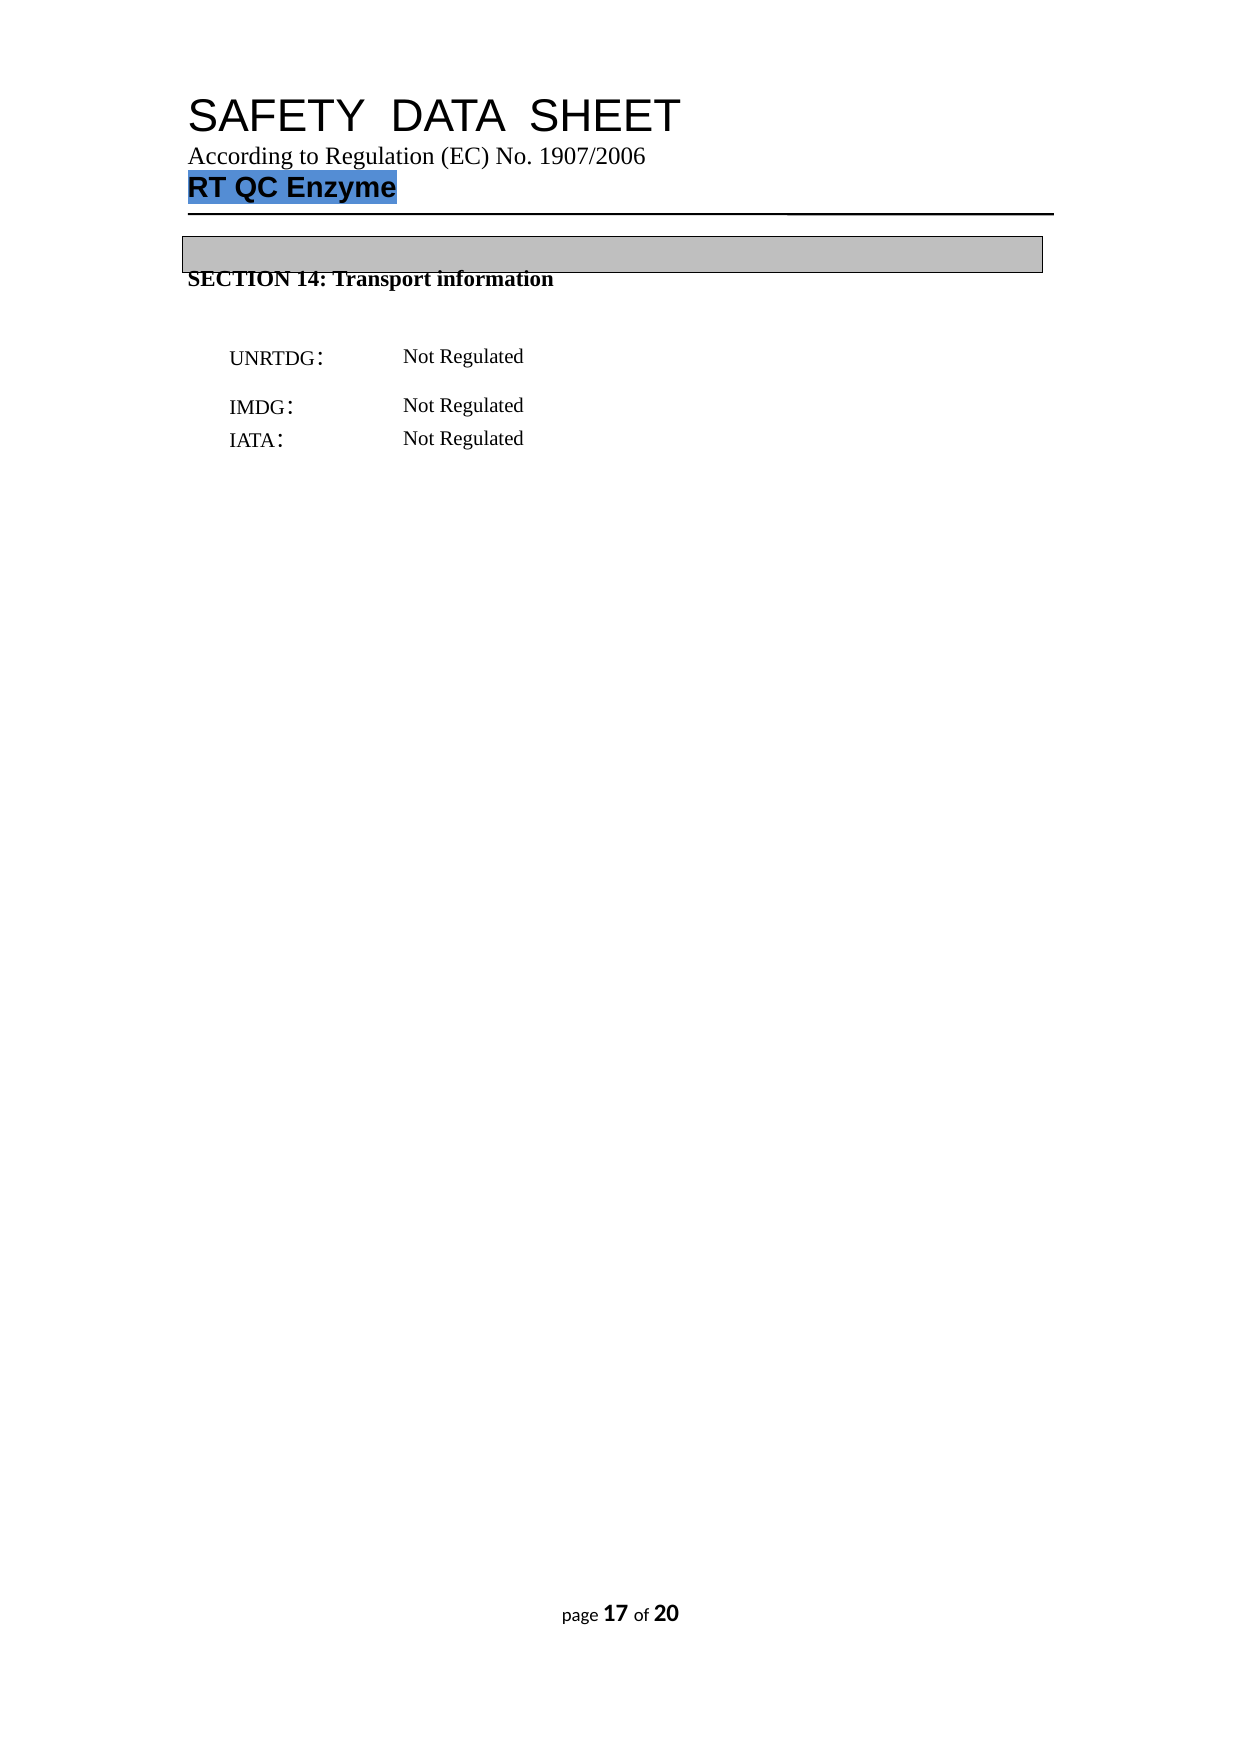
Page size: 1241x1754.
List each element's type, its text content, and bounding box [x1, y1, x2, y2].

table_header UNRTDG： [176, 340, 350, 389]
text SECTION 14: Transport information [187, 262, 1053, 294]
table_cell IATA： [176, 422, 350, 454]
table_cell Not Regulated [350, 389, 1044, 422]
table_cell Not Regulated [350, 422, 1044, 454]
table_cell IMDG： [176, 389, 350, 422]
table_header Not Regulated [350, 340, 1044, 389]
